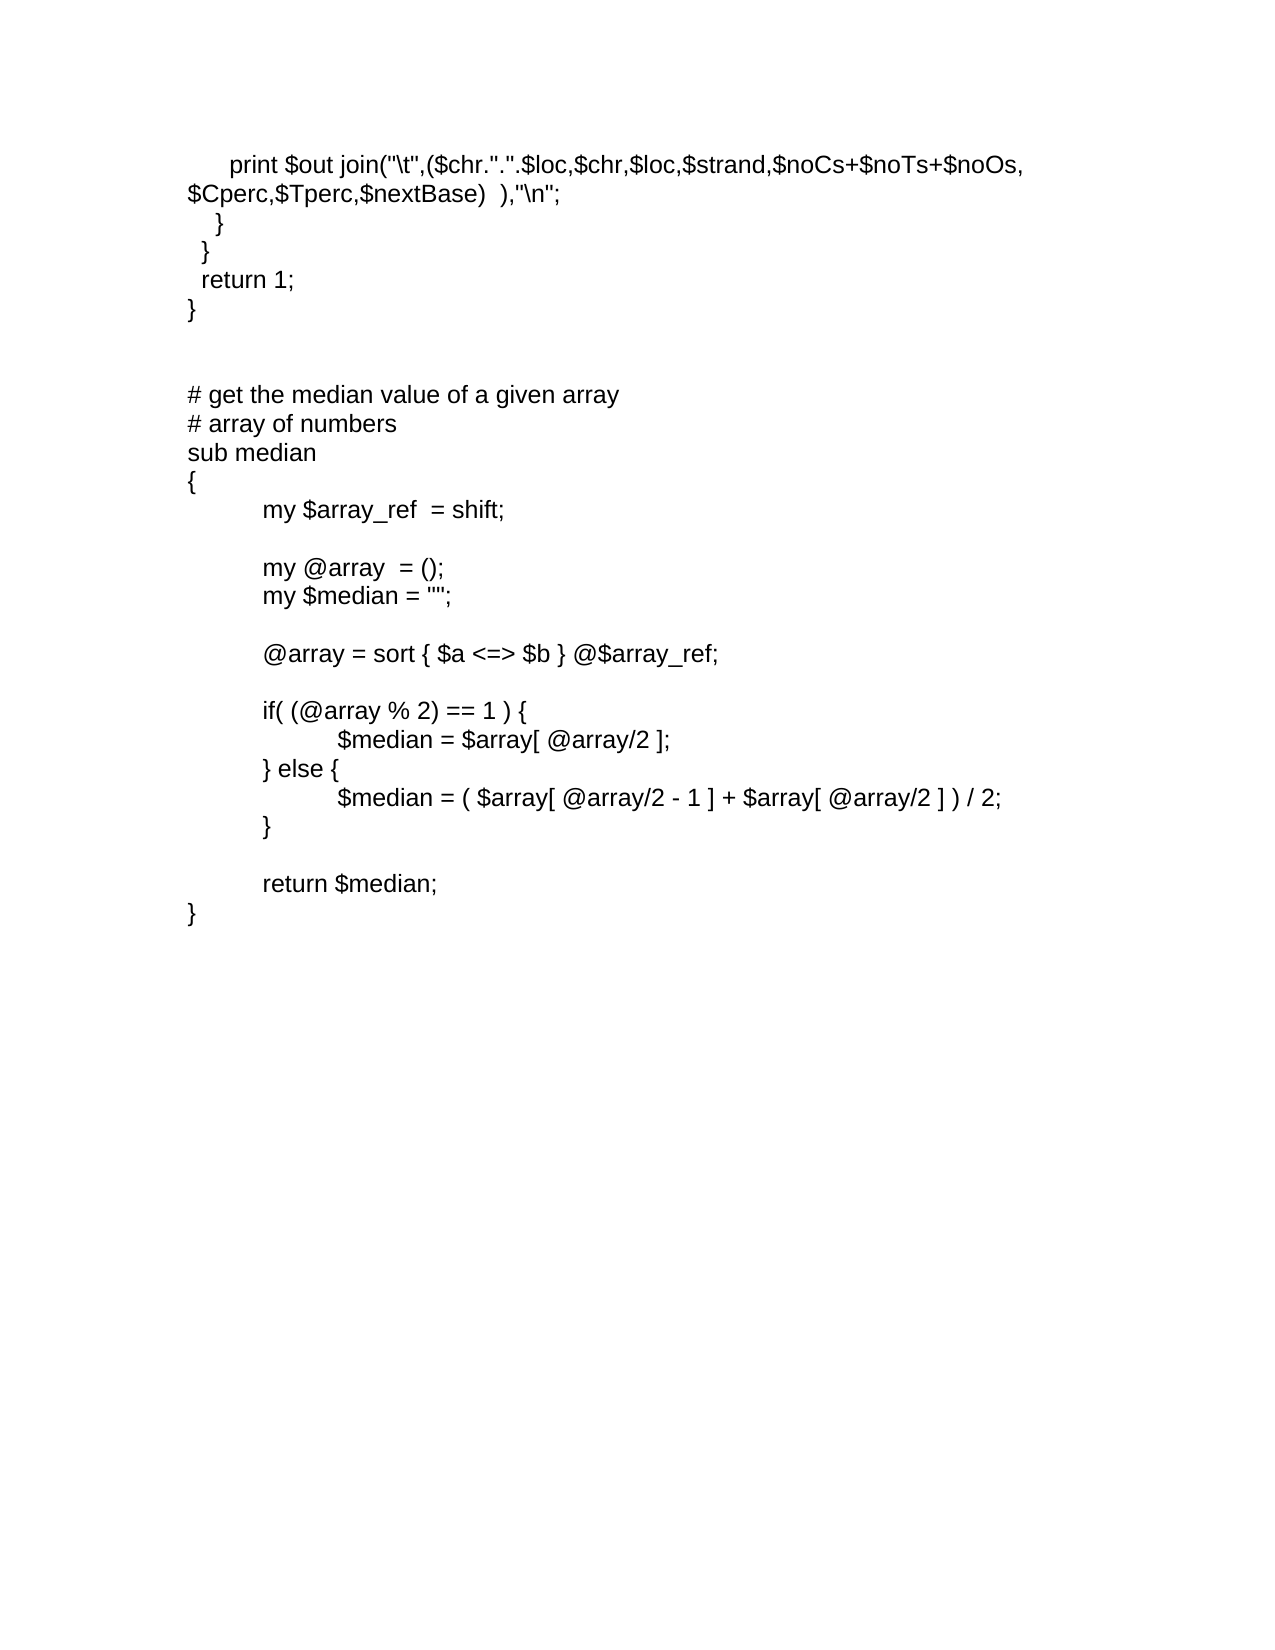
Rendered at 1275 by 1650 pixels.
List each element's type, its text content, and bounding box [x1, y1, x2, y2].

text return 1; [187, 265, 1087, 294]
text @array = sort { $a <=> $b } @$array_ref; [187, 639, 1087, 667]
text { [187, 466, 1087, 495]
text if( (@array % 2) == 1 ) { [187, 696, 1087, 725]
text # get the median value of a given array [187, 380, 1087, 409]
text my $median = ""; [187, 581, 1087, 610]
text sub median [187, 437, 1087, 466]
text } [187, 294, 1087, 322]
text my @array = (); [187, 552, 1087, 581]
text } else { [187, 754, 1087, 782]
text } [187, 897, 1087, 926]
text } [187, 236, 1087, 265]
text print $out join("\t",($chr.".".$loc,$chr,$loc,$strand,$noCs+$noTs+$noOs,$Cperc,$Tperc,$nextBase) ),"\n"; [187, 150, 1087, 207]
text } [187, 207, 1087, 236]
text # array of numbers [187, 409, 1087, 437]
text $median = ( $array[ @array/2 - 1 ] + $array[ @array/2 ] ) / 2; [187, 782, 1087, 811]
text my $array_ref = shift; [187, 495, 1087, 524]
text return $median; [187, 869, 1087, 897]
text $median = $array[ @array/2 ]; [187, 725, 1087, 754]
text } [187, 811, 1087, 840]
